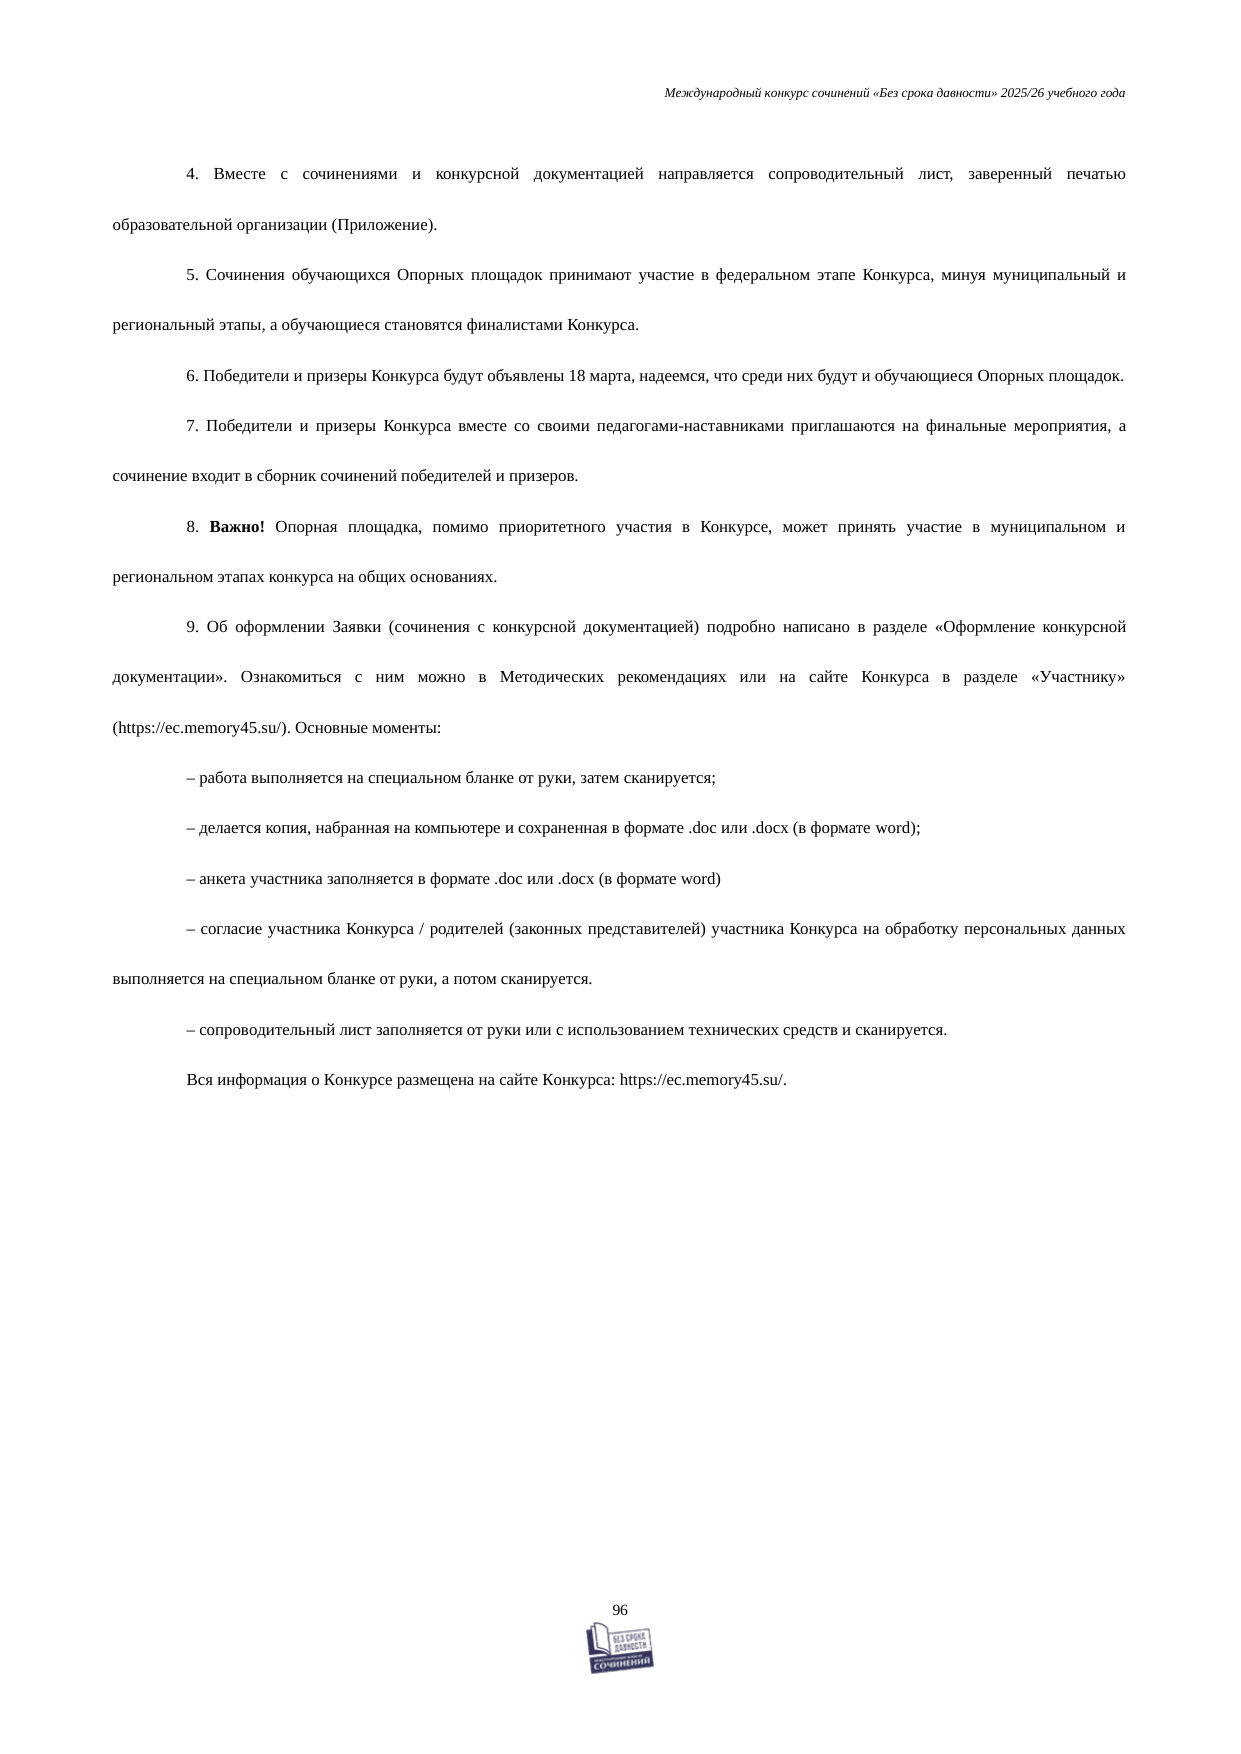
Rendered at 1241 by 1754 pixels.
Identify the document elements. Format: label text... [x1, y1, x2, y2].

text – сопроводительный лист заполняется от руки или с использованием технических средств и сканируется. [112, 1005, 1128, 1039]
text 9. Об оформлении Заявки (сочинения с конкурсной документацией) подробно написано в разделе «Оформление конкурсной документации». Ознакомиться с ним можно в Методических рекомендациях или на сайте Конкурса в разделе «Участнику» (https://ec.memory45.su/). Основные моменты: [112, 603, 1128, 737]
text 4. Вместе с сочинениями и конкурсной документацией направляется сопроводительный лист, заверенный печатью образовательной организации (Приложение). [112, 150, 1128, 234]
text 5. Сочинения обучающихся Опорных площадок принимают участие в федеральном этапе Конкурса, минуя муниципальный и региональный этапы, а обучающиеся становятся финалистами Конкурса. [112, 251, 1128, 334]
text 8. Важно! Опорная площадка, помимо приоритетного участия в Конкурсе, может принять участие в муниципальном и региональном этапах конкурса на общих основаниях. [112, 502, 1128, 586]
text – согласие участника Конкурса / родителей (законных представителей) участника Конкурса на обработку персональных данных выполняется на специальном бланке от руки, а потом сканируется. [112, 905, 1128, 988]
text – работа выполняется на специальном бланке от руки, затем сканируется; [112, 754, 1128, 787]
text – делается копия, набранная на компьютере и сохраненная в формате .doc или .docx (в формате word); [112, 804, 1128, 838]
text 6. Победители и призеры Конкурса будут объявлены 18 марта, надеемся, что среди них будут и обучающиеся Опорных площадок. [112, 351, 1128, 385]
text – анкета участника заполняется в формате .doc или .docx (в формате word) [112, 854, 1128, 888]
picture [572, 1619, 668, 1681]
text 7. Победители и призеры Конкурса вместе со своими педагогами-наставниками приглашаются на финальные мероприятия, а сочинение входит в сборник сочинений победителей и призеров. [112, 402, 1128, 485]
text Вся информация о Конкурсе размещена на сайте Конкурса: https://ec.memory45.su/. [112, 1056, 1128, 1089]
